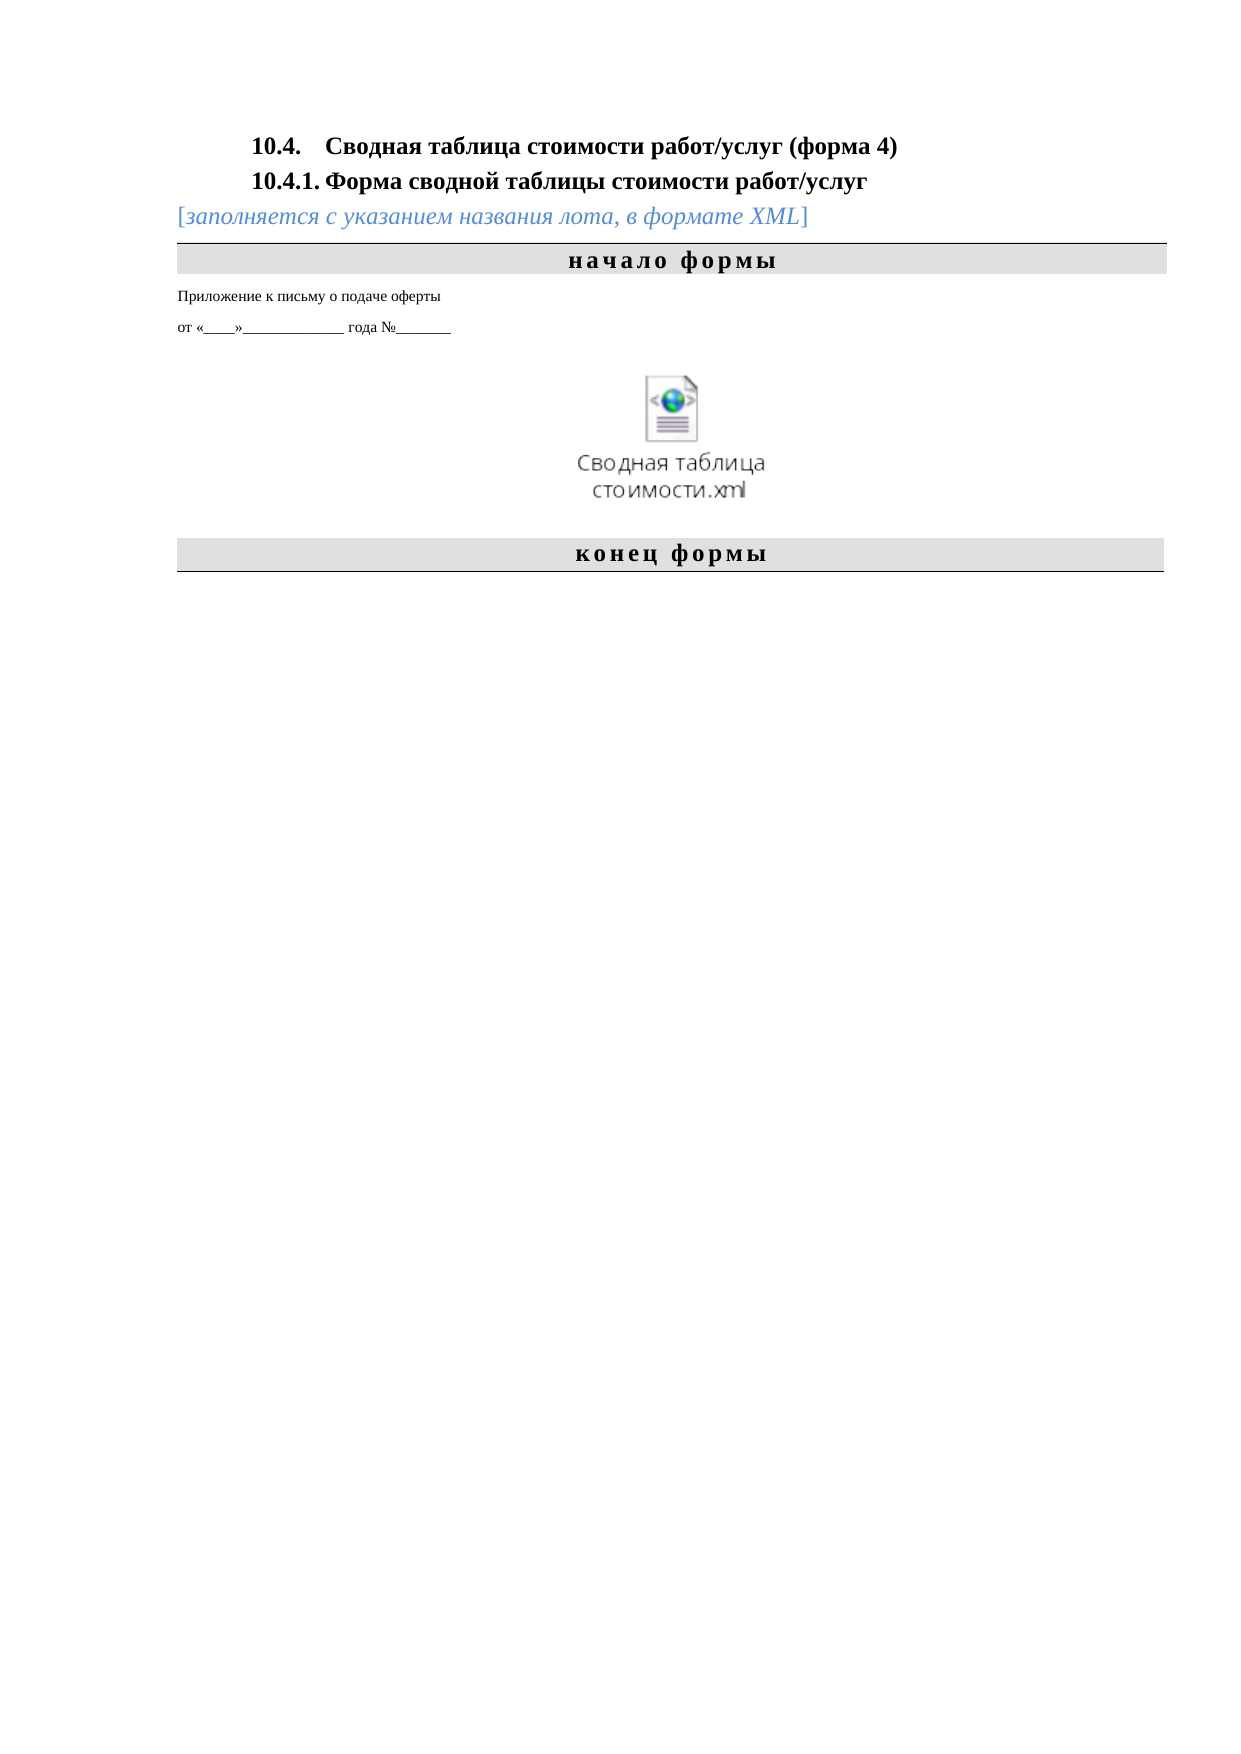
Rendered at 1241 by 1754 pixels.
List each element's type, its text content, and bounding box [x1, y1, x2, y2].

list Форма сводной таблицы стоимости работ/услуг [177, 166, 1167, 195]
text Приложение к письму о подаче оферты от «____»_____________ года №_______ [177, 287, 1167, 349]
text начало формы [177, 244, 1167, 274]
list Сводная таблица стоимости работ/услуг (форма 4) [177, 131, 1167, 160]
text [заполняется с указанием названия лота, в формате XML] [177, 201, 1167, 230]
text конец формы [177, 538, 1164, 571]
